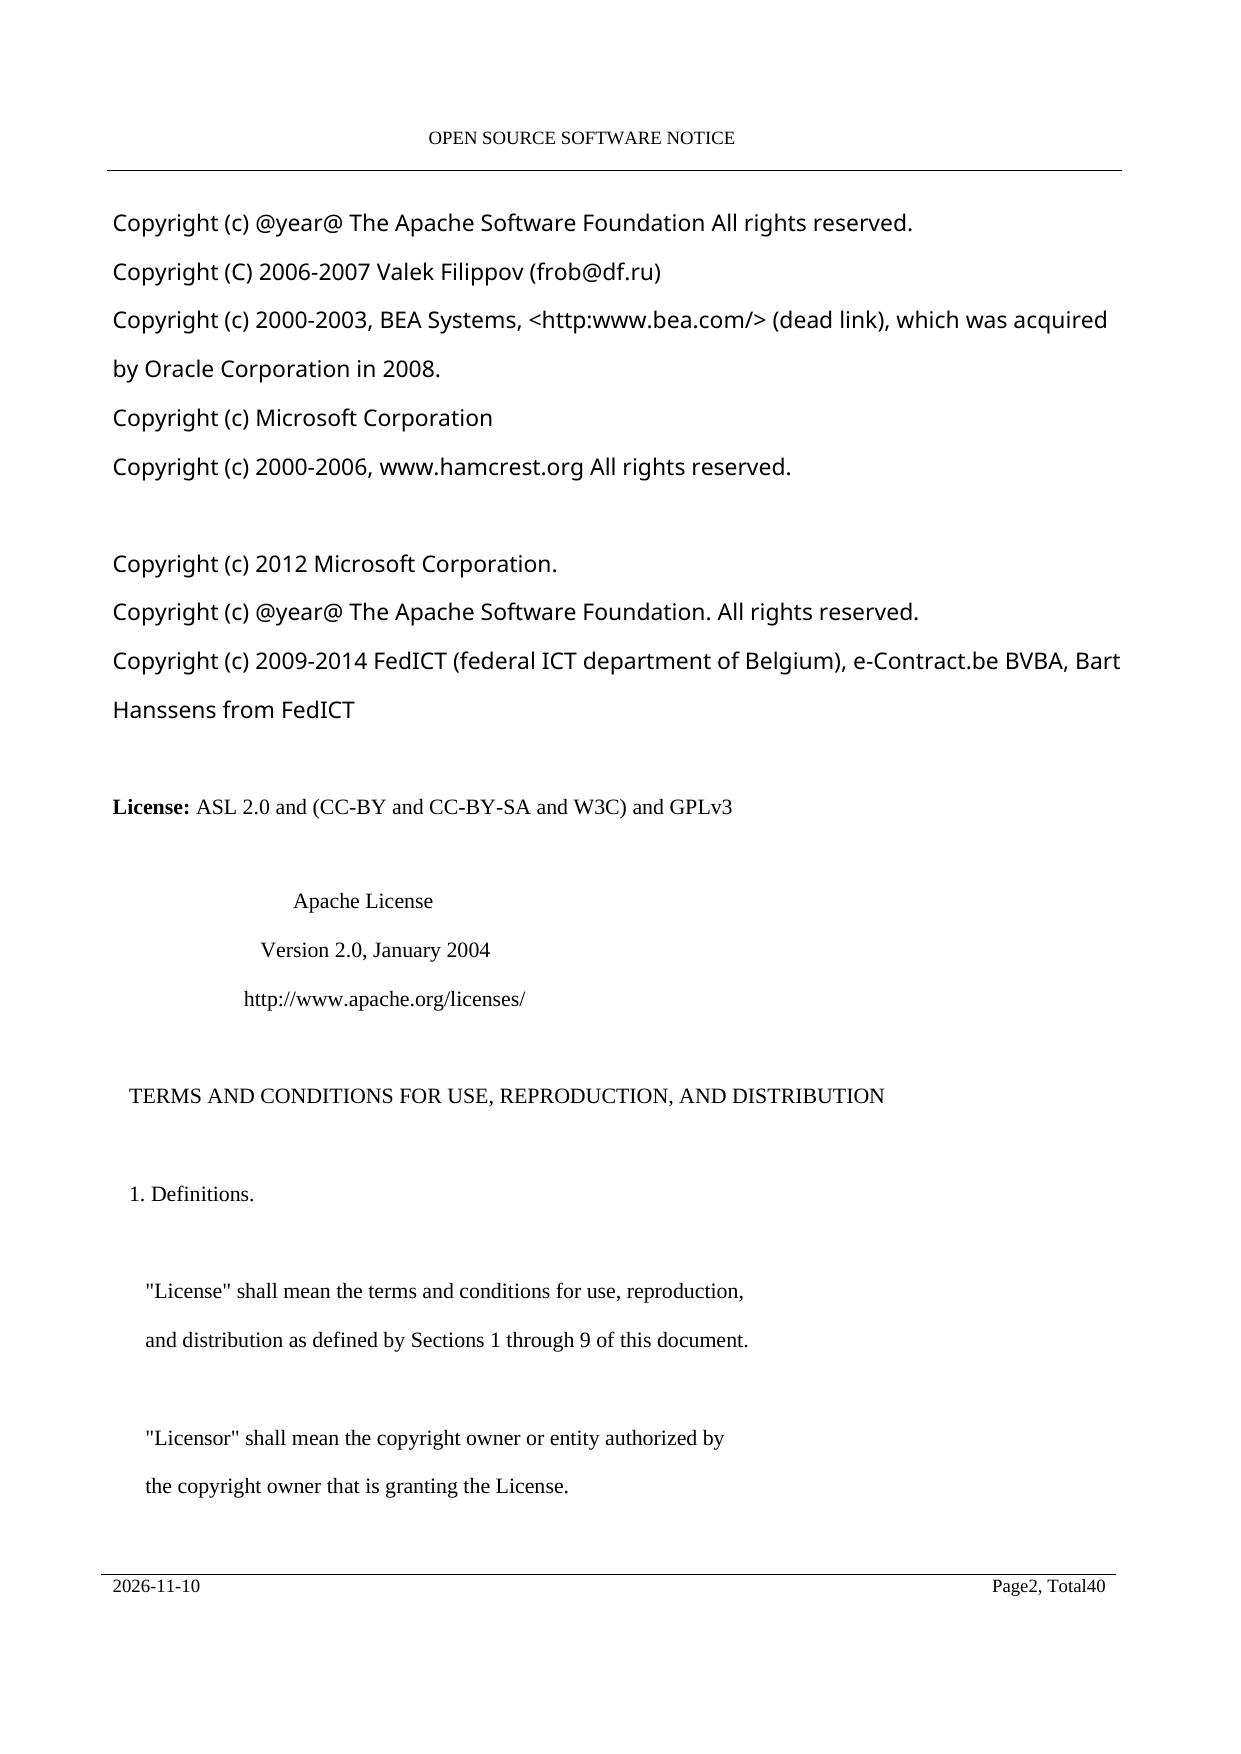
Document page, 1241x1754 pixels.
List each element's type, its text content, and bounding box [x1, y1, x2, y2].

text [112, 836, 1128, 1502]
text License: ASL 2.0 and (CC-BY and CC-BY-SA and W3C) and GPLv3 [112, 791, 1128, 823]
text Copyright (c) @year@ The Apache Software Foundation. All rights reserved. Copyright (c) 2009-2014 FedICT (federal ICT department of Belgium), e-Contract.be BVBA, Bart Hanssens from FedICT [112, 596, 1128, 774]
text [112, 206, 1128, 531]
text Copyright (c) 2012 Microsoft Corporation. [112, 548, 1128, 580]
